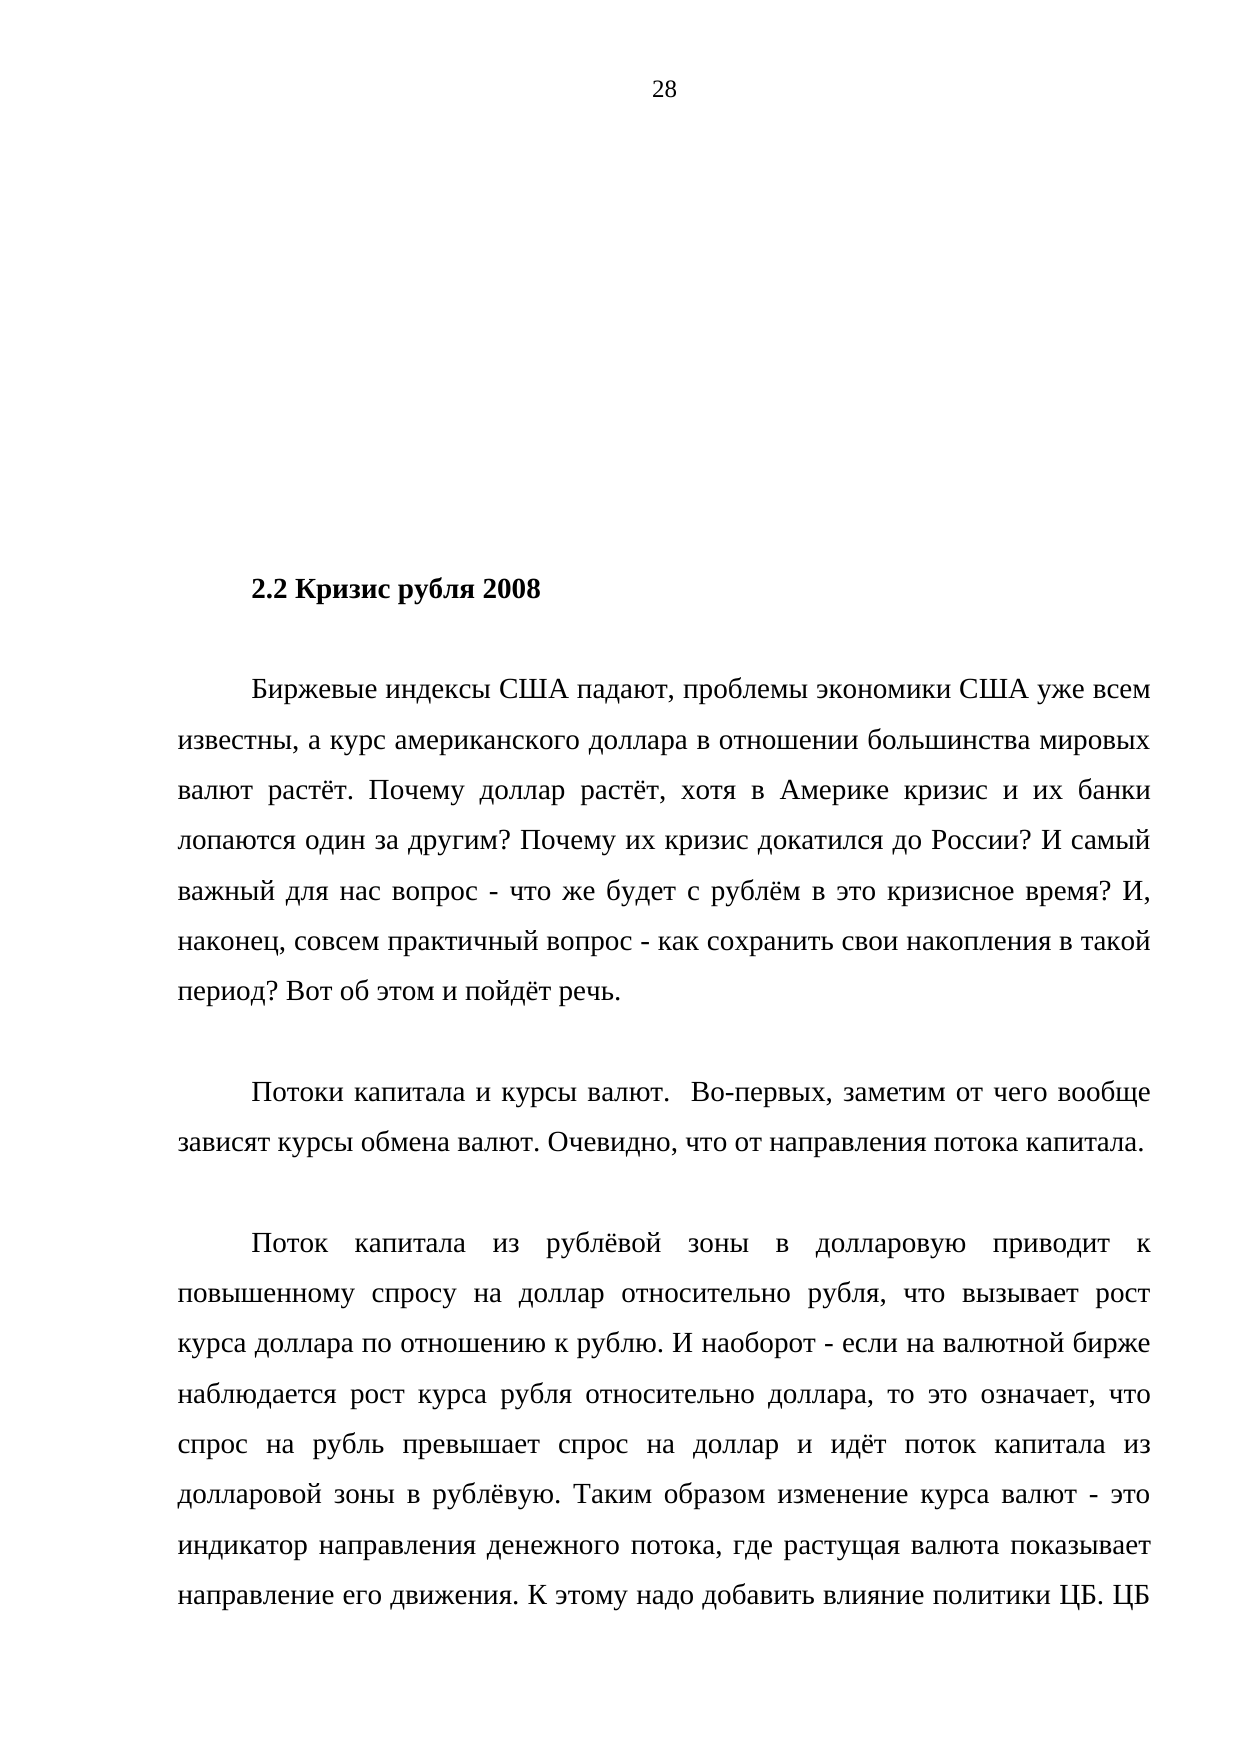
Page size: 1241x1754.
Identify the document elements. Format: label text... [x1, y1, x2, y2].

text 2.2 Кризис рубля 2008 [177, 571, 1152, 604]
text Биржевые индексы США падают, проблемы экономики США уже всем известны, а курс американского доллара в отношении большинства мировых валют растёт. Почему доллар растёт, хотя в Америке кризис и их банки лопаются один за другим? Почему их кризис докатился до России? И самый важный для нас вопрос - что же будет с рублём в это кризисное время? И, наконец, совсем практичный вопрос - как сохранить свои накопления в такой период? Вот об этом и пойдёт речь. [177, 672, 1152, 1007]
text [177, 1225, 1152, 1611]
text Потоки капитала и курсы валют. Во-первых, заметим от чего вообще зависят курсы обмена валют. Очевидно, что от направления потока капитала. [177, 1074, 1152, 1158]
